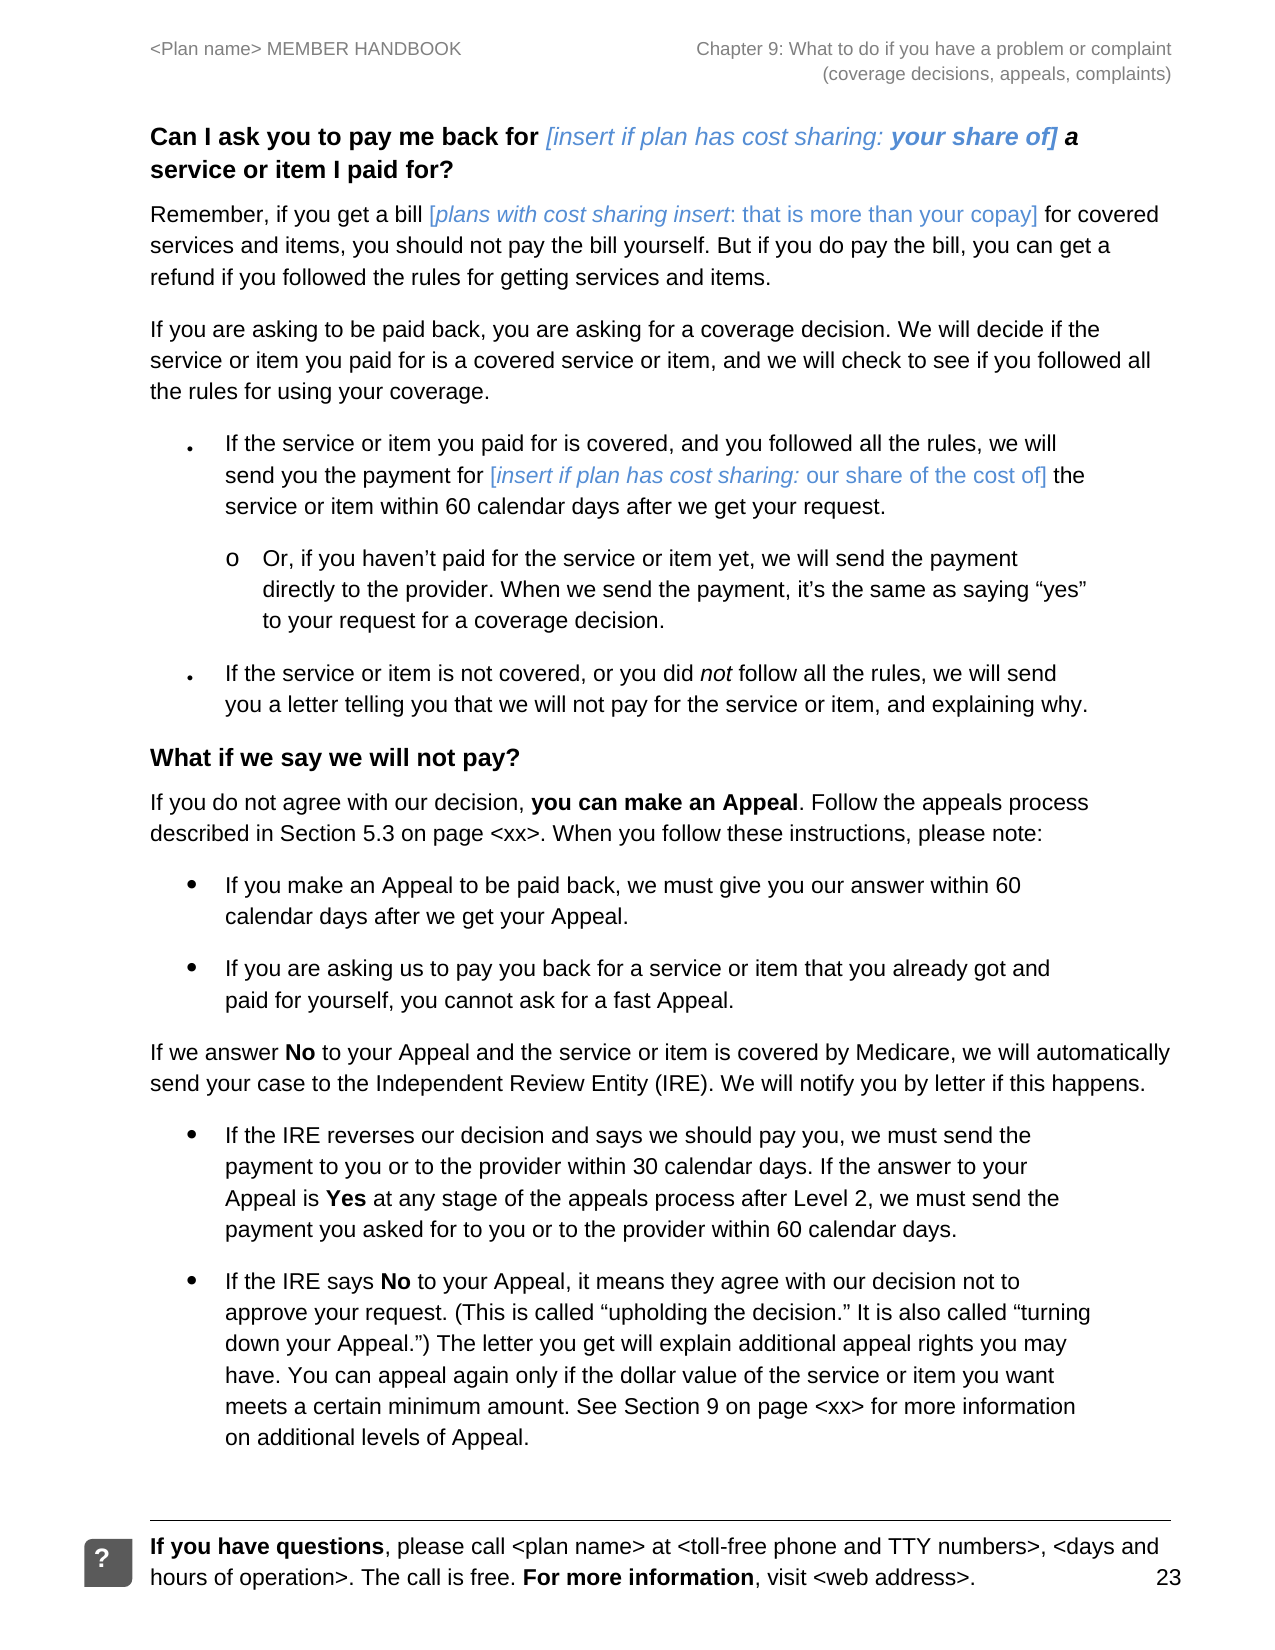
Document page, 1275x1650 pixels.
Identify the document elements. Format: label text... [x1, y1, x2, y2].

text If you do not agree with our decision, you can make an Appeal. Follow the appeals process described in Section 5.3 on page <xx>. When you follow these instructions, please note: [150, 785, 1171, 848]
text If you are asking to be paid back, you are asking for a coverage decision. We will decide if the service or item you paid for is a covered service or item, and we will check to see if you followed all the rules for using your coverage. [150, 312, 1171, 406]
list If the IRE says No to your Appeal, it means they agree with our decision not to approve your request. (This is called “upholding the decision.” It is also called “turning down your Appeal.”) The letter you get will explain additional appeal rights you may have. You can appeal again only if the dollar value of the service or item you want meets a certain minimum amount. See Section 9 on page <xx> for more information on additional levels of Appeal. [187, 1264, 1096, 1452]
list If you are asking us to pay you back for a service or item that you already got and paid for yourself, you cannot ask for a fast Appeal. [187, 952, 1096, 1014]
subtitle What if we say we will not pay? [150, 739, 1096, 773]
list If the service or item you paid for is covered, and you followed all the rules, we will send you the payment for [insert if plan has cost sharing: our share of the cost of] the service or item within 60 calendar days after we get your request. [187, 427, 1096, 521]
text Remember, if you get a bill [plans with cost sharing insert: that is more than your copay] for covered services and items, you should not pay the bill yourself. But if you do pay the bill, you can get a refund if you followed the rules for getting services and items. [150, 198, 1171, 291]
list If the IRE reverses our decision and says we should pay you, we must send the payment to you or to the provider within 30 calendar days. If the answer to your Appeal is Yes at any stage of the appeals process after Level 2, we must send the payment you asked for to you or to the provider within 60 calendar days. [187, 1118, 1096, 1243]
subtitle Can I ask you to pay me back for [insert if plan has cost sharing: your share of] a service or item I paid for? [150, 118, 1096, 185]
list Or, if you haven’t paid for the service or item yet, we will send the payment directly to the provider. When we send the payment, it’s the same as saying “yes” to your request for a coverage decision. [225, 541, 1096, 635]
list If the service or item is not covered, or you did not follow all the rules, we will send you a letter telling you that we will not pay for the service or item, and explaining why. [187, 656, 1096, 718]
list If you make an Appeal to be paid back, we must give you our answer within 60 calendar days after we get your Appeal. [187, 868, 1096, 931]
list If we answer No to your Appeal and the service or item is covered by Medicare, we will automatically send your case to the Independent Review Entity (IRE). We will notify you by letter if this happens. [150, 1035, 1171, 1098]
